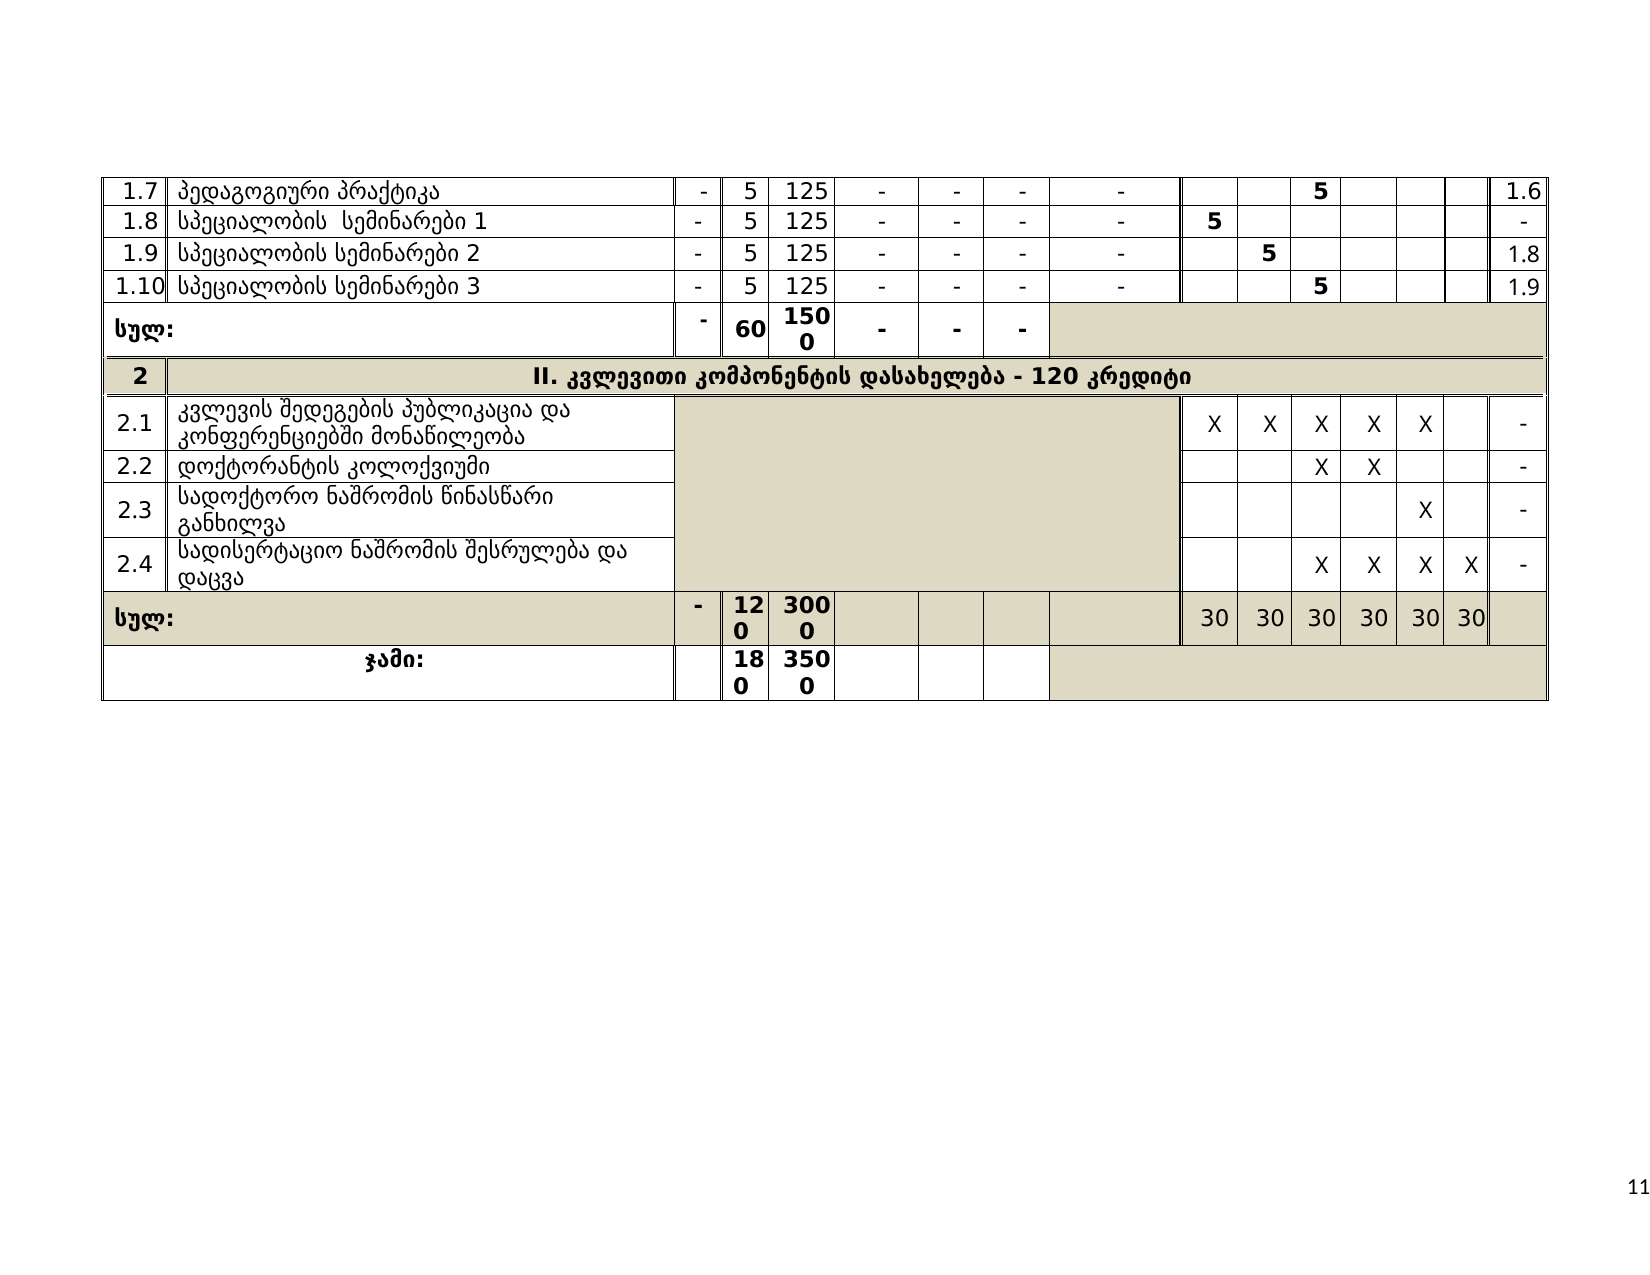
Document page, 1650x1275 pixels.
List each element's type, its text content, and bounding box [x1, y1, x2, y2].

table_cell 2.2 [104, 451, 165, 482]
table_cell - [835, 271, 918, 302]
table_cell X [1397, 483, 1443, 537]
table_cell 30 [1183, 592, 1237, 645]
table_cell 5 [1183, 206, 1237, 237]
table_cell 1.9 [104, 238, 165, 269]
table_cell [1238, 178, 1290, 205]
table_cell 30 [1341, 592, 1396, 645]
table_cell [1183, 238, 1237, 269]
table_cell [1238, 206, 1290, 237]
table_cell [1183, 271, 1237, 302]
table_cell 125 [769, 178, 834, 205]
table_cell X [1292, 538, 1340, 591]
table_cell [1446, 178, 1487, 205]
table_cell [1050, 646, 1546, 700]
table_cell X [1238, 397, 1291, 450]
table_cell - [1491, 206, 1546, 237]
table_cell 30 [1444, 592, 1487, 645]
table_cell X [1341, 538, 1396, 591]
table_cell - [984, 238, 1049, 269]
table_cell [919, 646, 983, 700]
table_cell 5 [723, 271, 768, 302]
table_cell [1397, 206, 1444, 237]
table_cell [1291, 238, 1340, 269]
table_cell სპეციალობის სემინარები 1 [168, 206, 674, 237]
table_cell 2 [103, 356, 166, 393]
table_cell X [1292, 397, 1340, 450]
table_cell [675, 397, 1179, 591]
table_cell - [984, 178, 1049, 205]
table_cell - [919, 271, 983, 302]
table_cell სპეციალობის სემინარები 2 [168, 238, 674, 269]
table_cell სულ: [104, 303, 673, 356]
table_cell - [675, 238, 720, 269]
table_cell 5 [723, 238, 768, 269]
table_cell ჯამი: [104, 646, 673, 700]
table_cell [1490, 592, 1546, 645]
table_cell 1.10 [104, 271, 165, 302]
table_cell [1446, 271, 1487, 302]
table_cell 1.8 [104, 206, 165, 237]
table_cell II. კვლევითი კომპონენტის დასახელება - 120 კრედიტი [168, 356, 1547, 393]
table_cell 30 [1238, 592, 1291, 645]
table_cell სპეციალობის სემინარები 3 [168, 271, 674, 302]
table_cell [1050, 592, 1179, 645]
table_cell X [1397, 397, 1443, 450]
table_cell [984, 646, 1049, 700]
table_cell - [1490, 538, 1546, 591]
table_cell - [676, 178, 720, 205]
table_cell X [1341, 451, 1396, 482]
table_cell [1446, 206, 1487, 237]
table_cell - [1490, 451, 1546, 482]
table_cell 1.7 [104, 178, 165, 205]
table_cell [1341, 206, 1396, 237]
table_cell - [1050, 238, 1179, 269]
table_cell [1446, 238, 1487, 269]
table_cell [1397, 451, 1443, 482]
table_cell - [1050, 271, 1179, 302]
table_cell [1397, 178, 1444, 205]
table_cell 5 [1238, 238, 1290, 269]
table_cell [1341, 178, 1396, 205]
table_cell - [676, 303, 720, 356]
table_cell - [919, 238, 983, 269]
table_cell [1341, 271, 1396, 302]
table_cell [835, 646, 918, 700]
table_cell 3000 [769, 592, 834, 645]
table_cell [1291, 206, 1340, 237]
table_cell - [919, 303, 983, 356]
table_cell 2.4 [104, 538, 165, 591]
table_cell [919, 592, 983, 645]
table_cell [1183, 178, 1237, 205]
table_cell - [675, 206, 720, 237]
table_cell 120 [723, 592, 768, 645]
table_cell - [919, 206, 983, 237]
table_cell X [1341, 397, 1396, 450]
table_cell [1238, 538, 1291, 591]
table_cell [1341, 238, 1396, 269]
table_cell - [835, 206, 918, 237]
table_cell X [1183, 397, 1237, 450]
table_cell 30 [1292, 592, 1340, 645]
table_cell [1292, 483, 1340, 537]
table_cell [1183, 451, 1237, 482]
table_cell - [919, 178, 983, 205]
table_cell 125 [769, 206, 834, 237]
table_cell 1500 [769, 303, 834, 356]
table_cell - [835, 238, 918, 269]
table_cell [1238, 451, 1291, 482]
table_cell 5 [723, 206, 768, 237]
table_cell [1444, 397, 1487, 450]
table_cell - [984, 271, 1049, 302]
table_cell 60 [723, 303, 768, 356]
table_cell - [675, 271, 720, 302]
table_cell 1.8 [1491, 238, 1546, 269]
table_cell X [1292, 451, 1340, 482]
table_cell [1183, 538, 1237, 591]
table_cell [1050, 303, 1546, 356]
table_cell 180 [723, 646, 768, 700]
table_cell [1238, 483, 1291, 537]
table_cell [676, 646, 720, 700]
table_cell - [1050, 206, 1179, 237]
table_cell 125 [769, 238, 834, 269]
table_cell X [1444, 538, 1487, 591]
table_cell - [1490, 483, 1546, 537]
table_cell 125 [769, 271, 834, 302]
table_cell [1238, 271, 1290, 302]
table_cell [1341, 483, 1396, 537]
table_cell - [1050, 178, 1179, 205]
table_cell სულ: [104, 592, 674, 645]
table_cell 5 [1291, 178, 1340, 205]
table_cell [1183, 483, 1237, 537]
table_cell - [984, 303, 1049, 356]
table_cell სადოქტორო ნაშრომის წინასწარი განხილვა [168, 483, 674, 537]
table_cell 2.3 [104, 483, 165, 537]
table_cell - [675, 592, 720, 645]
table_cell პედაგოგიური პრაქტიკა [168, 178, 673, 205]
table_cell სადისერტაციო ნაშრომის შესრულება და დაცვა [168, 538, 674, 591]
table_cell 5 [1291, 271, 1340, 302]
table_cell 1.9 [1491, 271, 1546, 302]
table_cell - [1490, 394, 1546, 450]
table_cell [1444, 483, 1487, 537]
table_cell - [835, 178, 918, 205]
table_cell კვლევის შედეგების პუბლიკაცია და კონფერენციებში მონაწილეობა [168, 397, 674, 450]
table_cell 2.1 [104, 394, 165, 450]
table_cell 3500 [769, 646, 834, 700]
table_cell [1397, 238, 1444, 269]
table_cell - [835, 303, 918, 356]
table_cell [835, 592, 918, 645]
table_cell 30 [1397, 592, 1443, 645]
table_cell 5 [723, 178, 768, 205]
table_cell 1.6 [1491, 178, 1546, 205]
table_cell X [1397, 538, 1443, 591]
table_cell [984, 592, 1049, 645]
table_cell [1397, 271, 1444, 302]
table_cell [1444, 451, 1487, 482]
table_cell დოქტორანტის კოლოქვიუმი [168, 451, 674, 482]
table_cell - [984, 206, 1049, 237]
